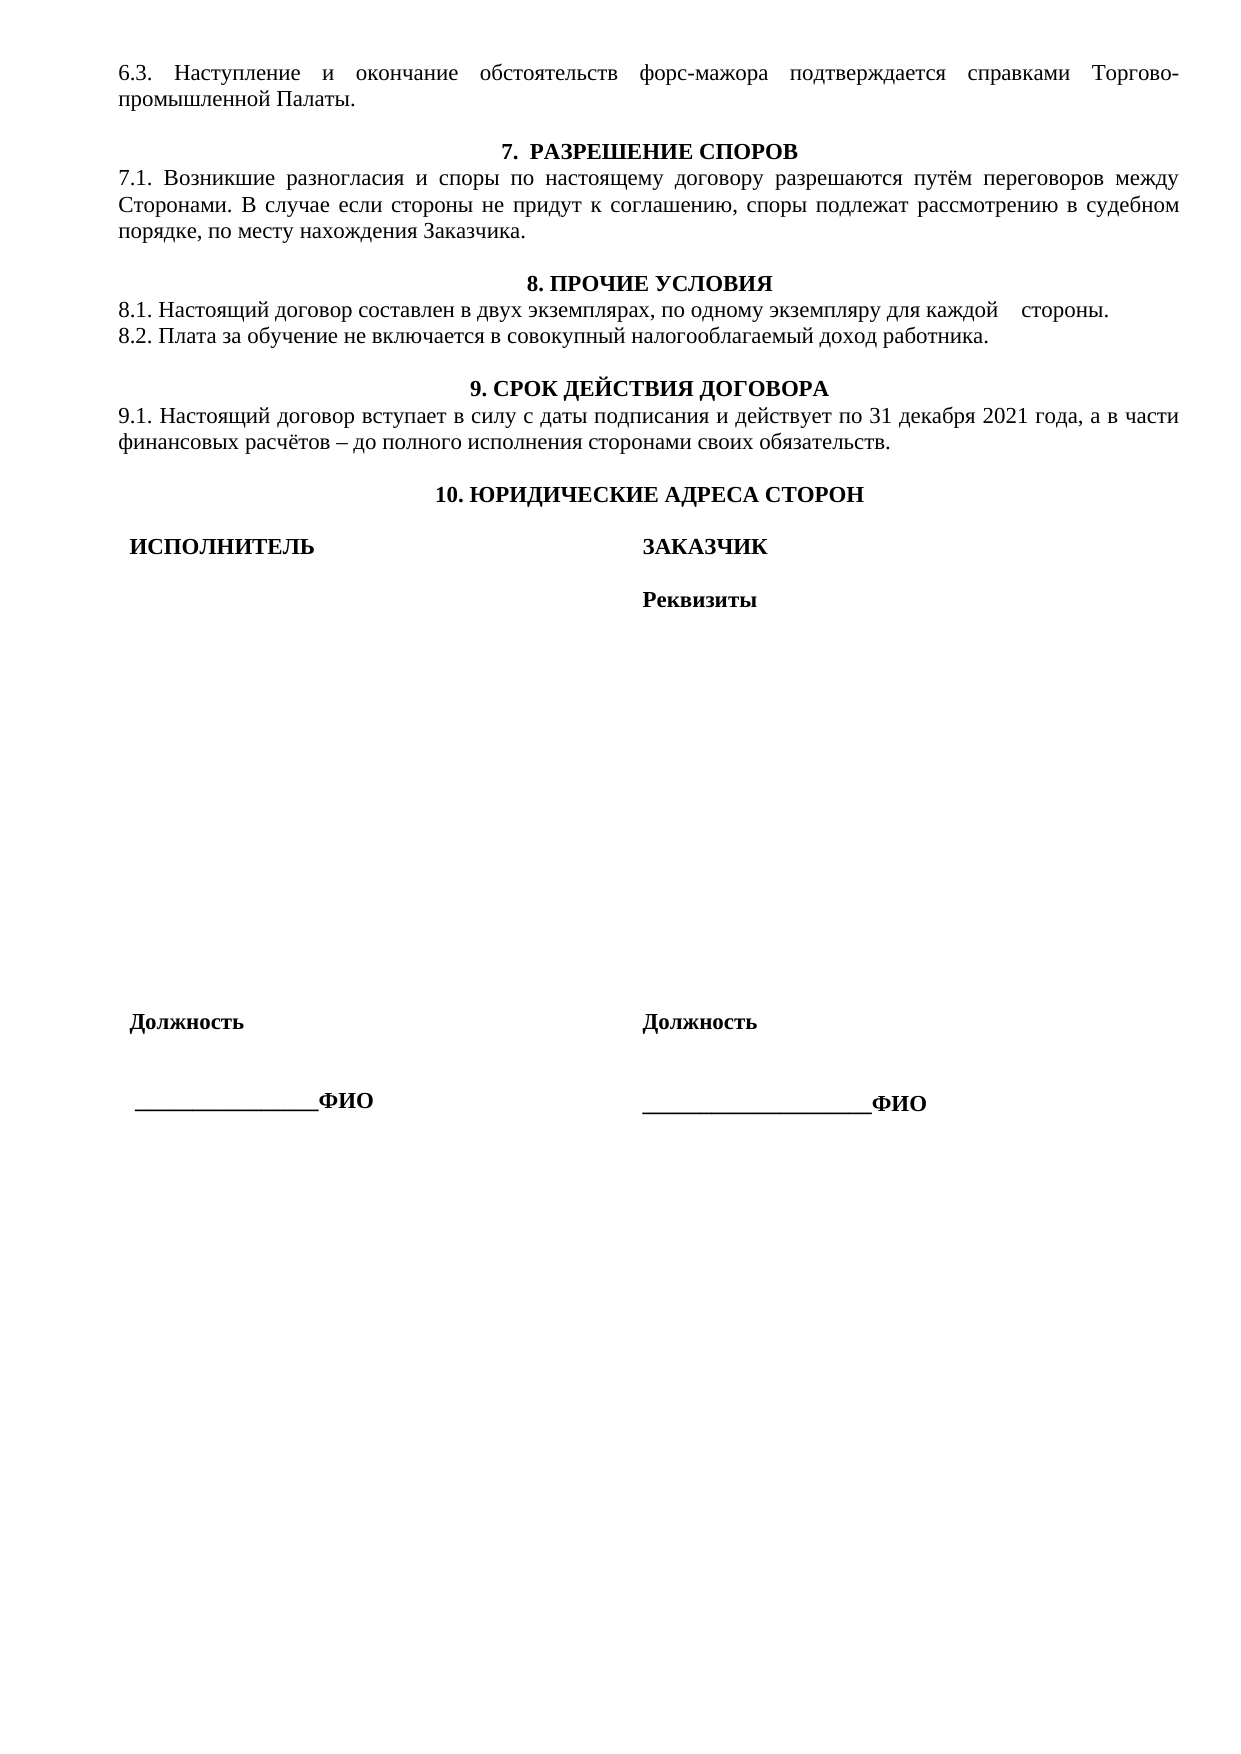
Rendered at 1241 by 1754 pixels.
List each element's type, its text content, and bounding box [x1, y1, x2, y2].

table_cell Должность ________________ФИО [118, 560, 631, 1166]
text 6.3. Наступление и окончание обстоятельств форс-мажора подтверждается справками Торгово-промышленной Палаты. [118, 59, 1181, 112]
text 10. ЮРИДИЧЕСКИЕ АДРЕСА СТОРОН [118, 481, 1181, 507]
text 9.1. Настоящий договор вступает в силу с даты подписания и действует по 31 декабря 2021 года, а в части финансовых расчётов – до полного исполнения сторонами своих обязательств. [118, 402, 1181, 454]
text 8.2. Плата за обучение не включается в совокупный налогооблагаемый доход работника. [118, 323, 1181, 349]
table_header ИСПОЛНИТЕЛЬ [118, 534, 631, 560]
text 7. РАЗРЕШЕНИЕ СПОРОВ [118, 138, 1181, 164]
table_header ЗАКАЗЧИК [631, 534, 1144, 560]
text 9. СРОК ДЕЙСТВИЯ ДОГОВОРА [118, 375, 1181, 402]
text 8.1. Настоящий договор составлен в двух экземплярах, по одному экземпляру для каждой стороны. [118, 296, 1181, 323]
text 7.1. Возникшие разногласия и споры по настоящему договору разрешаются путём переговоров между Сторонами. В случае если стороны не придут к соглашению, споры подлежат рассмотрению в судебном порядке, по месту нахождения Заказчика. [118, 164, 1181, 243]
table_cell Реквизиты Должность ____________________ФИО [631, 560, 1144, 1166]
text 8. ПРОЧИЕ УСЛОВИЯ [118, 270, 1181, 296]
